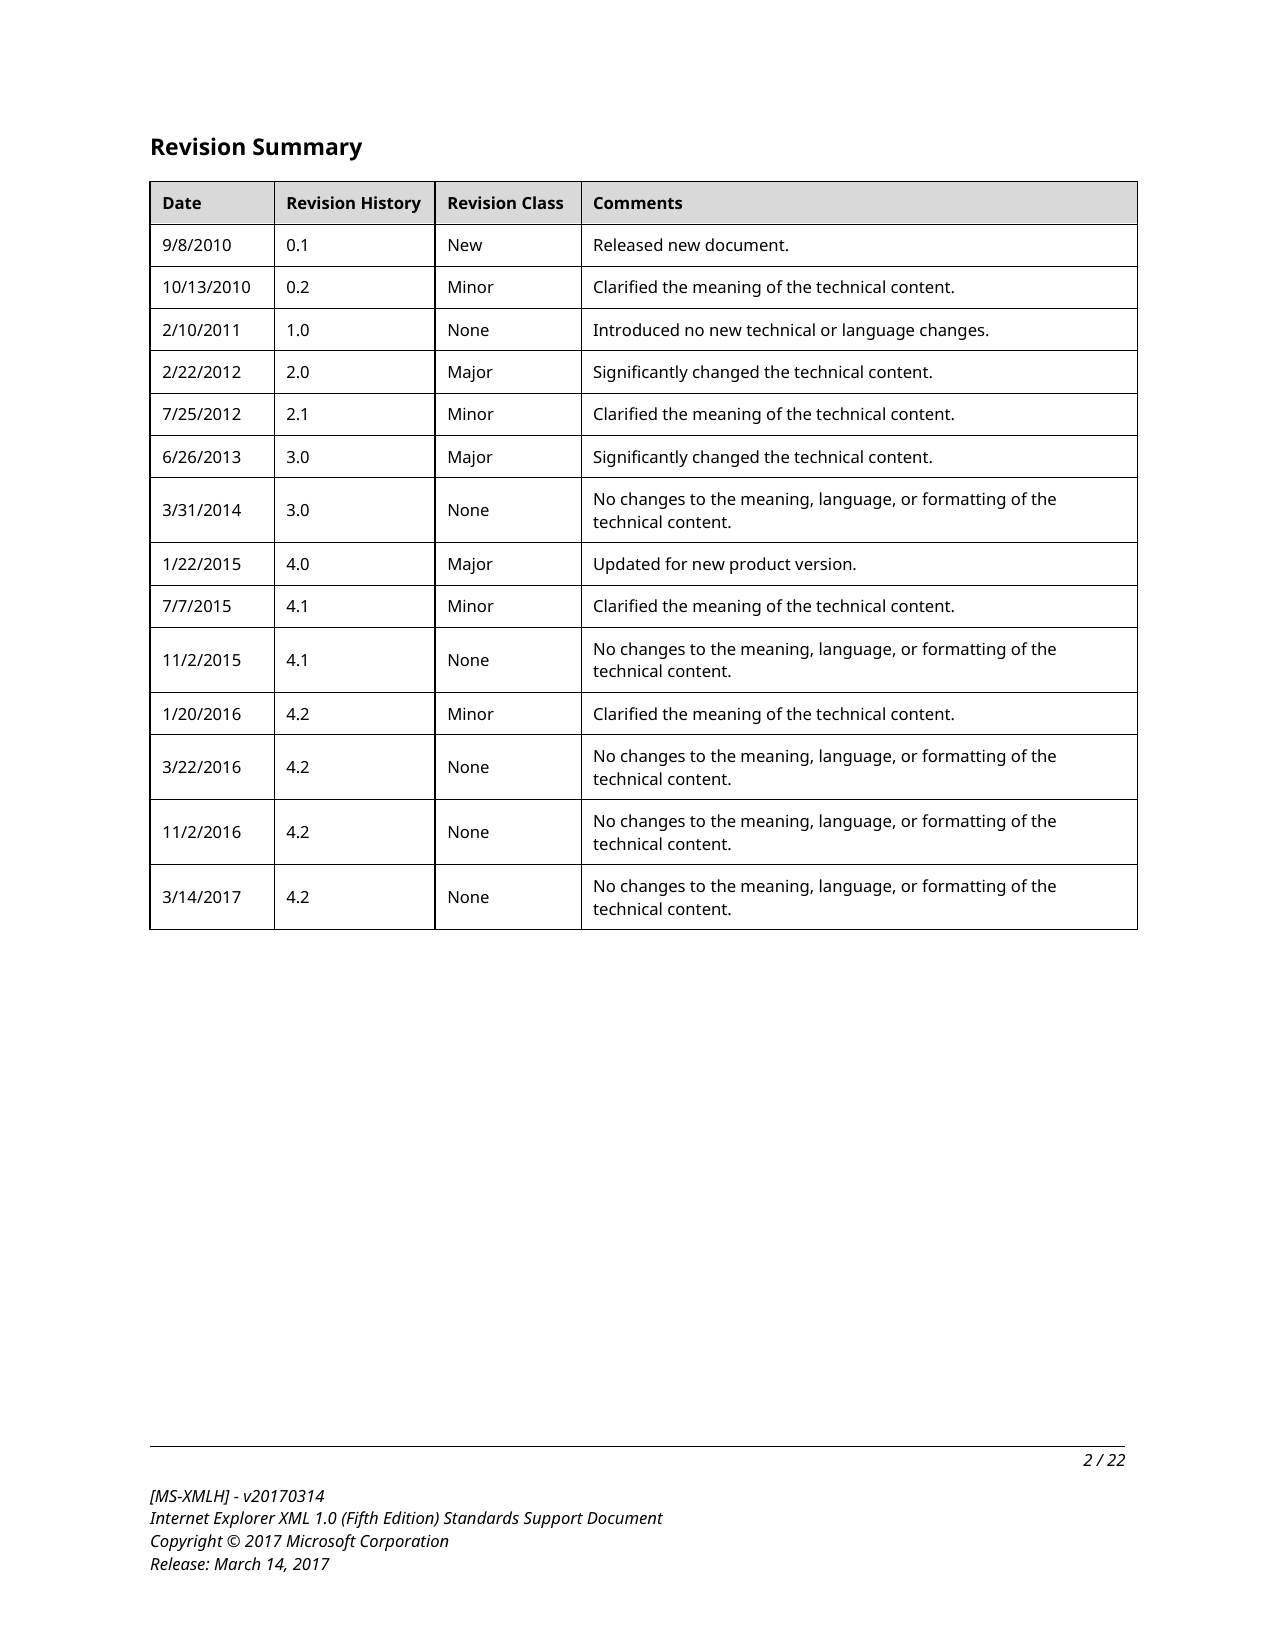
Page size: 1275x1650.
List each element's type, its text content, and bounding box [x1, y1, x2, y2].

table_cell 10/13/2010 [151, 267, 274, 308]
table_cell None [436, 628, 581, 692]
table_cell 2/10/2011 [151, 309, 274, 350]
table_cell 11/2/2016 [151, 800, 274, 864]
table_cell 0.2 [275, 267, 434, 308]
table_cell Introduced no new technical or language changes. [582, 309, 1137, 350]
table_cell Minor [436, 693, 581, 734]
table_cell 7/25/2012 [151, 394, 274, 435]
table_cell No changes to the meaning, language, or formatting of the technical content. [582, 800, 1137, 864]
table_cell 2.1 [275, 394, 434, 435]
table_cell Updated for new product version. [582, 543, 1137, 584]
table_header Revision Class [436, 182, 581, 223]
table_cell 3/14/2017 [151, 865, 274, 929]
table_cell 6/26/2013 [151, 436, 274, 477]
table_cell 1/20/2016 [151, 693, 274, 734]
table_header Revision History [275, 182, 434, 223]
table_cell Significantly changed the technical content. [582, 436, 1137, 477]
table_cell Minor [436, 394, 581, 435]
table_cell 4.2 [275, 735, 434, 799]
table_cell 7/7/2015 [151, 586, 274, 627]
table_cell Minor [436, 586, 581, 627]
table_cell 3.0 [275, 478, 434, 542]
table_cell None [436, 865, 581, 929]
table_cell 3.0 [275, 436, 434, 477]
table_cell 3/22/2016 [151, 735, 274, 799]
table_cell 4.1 [275, 628, 434, 692]
text Revision Summary [150, 131, 1125, 162]
table_cell 1/22/2015 [151, 543, 274, 584]
table_cell Clarified the meaning of the technical content. [582, 693, 1137, 734]
table_cell No changes to the meaning, language, or formatting of the technical content. [582, 478, 1137, 542]
table_cell None [436, 800, 581, 864]
table_header Comments [582, 182, 1137, 223]
table_cell Minor [436, 267, 581, 308]
table_cell 4.0 [275, 543, 434, 584]
table_cell Significantly changed the technical content. [582, 351, 1137, 393]
table_cell 4.2 [275, 800, 434, 864]
table_cell 4.1 [275, 586, 434, 627]
table_cell 4.2 [275, 693, 434, 734]
table_cell 4.2 [275, 865, 434, 929]
table_cell No changes to the meaning, language, or formatting of the technical content. [582, 735, 1137, 799]
table_cell Clarified the meaning of the technical content. [582, 586, 1137, 627]
table_cell No changes to the meaning, language, or formatting of the technical content. [582, 628, 1137, 692]
table_cell 3/31/2014 [151, 478, 274, 542]
table_cell Clarified the meaning of the technical content. [582, 267, 1137, 308]
table_cell None [436, 309, 581, 350]
table_cell 0.1 [275, 225, 434, 266]
table_cell None [436, 735, 581, 799]
table_cell Clarified the meaning of the technical content. [582, 394, 1137, 435]
table_cell None [436, 478, 581, 542]
table_cell 2/22/2012 [151, 351, 274, 393]
table_cell 11/2/2015 [151, 628, 274, 692]
table_cell No changes to the meaning, language, or formatting of the technical content. [582, 865, 1137, 929]
table_header Date [151, 182, 274, 223]
table_cell New [436, 225, 581, 266]
table_cell 1.0 [275, 309, 434, 350]
table_cell Released new document. [582, 225, 1137, 266]
table_cell Major [436, 351, 581, 393]
table_cell Major [436, 436, 581, 477]
table_cell 2.0 [275, 351, 434, 393]
table_cell Major [436, 543, 581, 584]
table_cell 9/8/2010 [151, 225, 274, 266]
